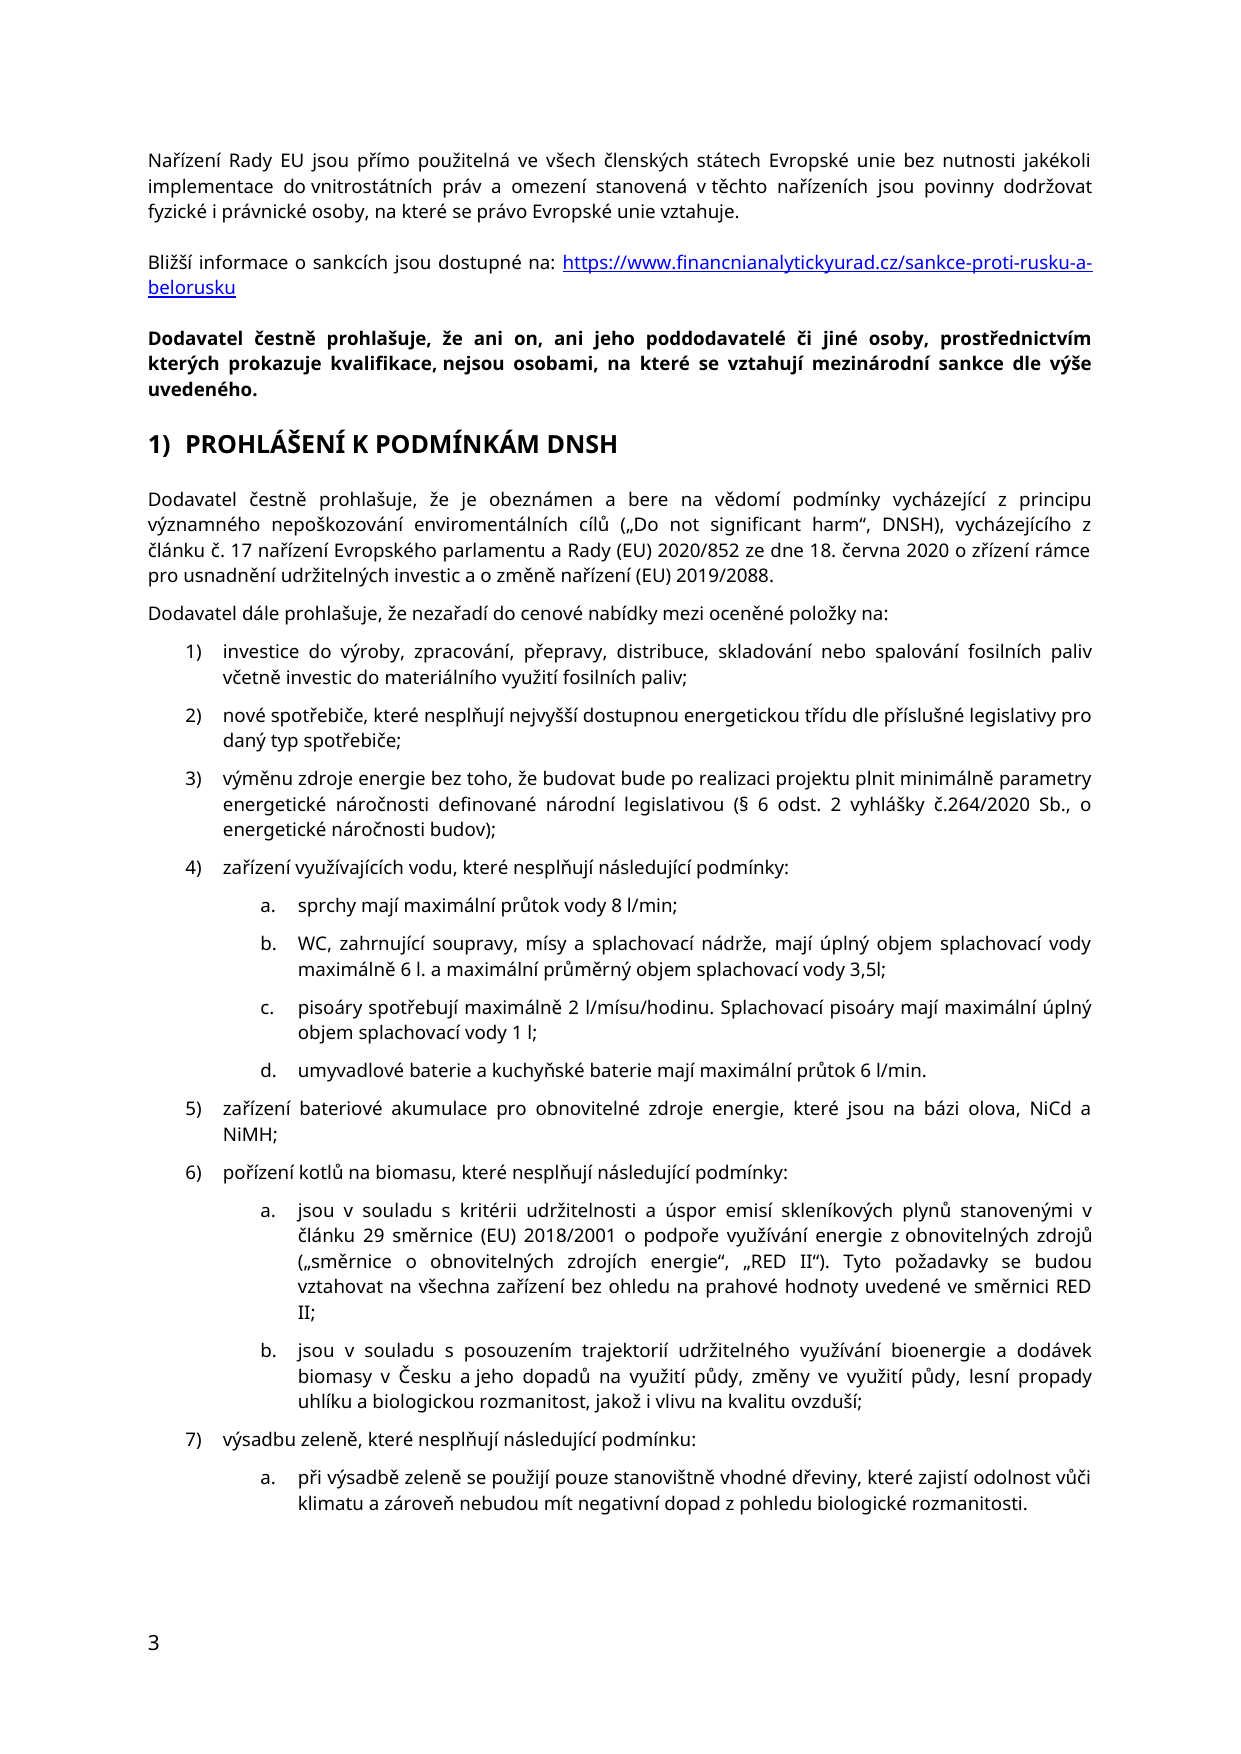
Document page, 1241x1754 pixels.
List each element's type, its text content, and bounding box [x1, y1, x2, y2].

text Dodavatel čestně prohlašuje, že ani on, ani jeho poddodavatelé či jiné osoby, prostřednictvím kterých prokazuje kvalifikace, nejsou osobami, na které se vztahují mezinárodní sankce dle výše uvedeného. [148, 325, 1093, 402]
list jsou v souladu s kritérii udržitelnosti a úspor emisí skleníkových plynů stanovenými v článku 29 směrnice (EU) 2018/2001 o podpoře využívání energie z obnovitelných zdrojů („směrnice o obnovitelných zdrojích energie“, „RED II“). Tyto požadavky se budou vztahovat na všechna zařízení bez ohledu na prahové hodnoty uvedené ve směrnici RED II; [260, 1197, 1093, 1325]
list WC, zahrnující soupravy, mísy a splachovací nádrže, mají úplný objem splachovací vody maximálně 6 l. a maximální průměrný objem splachovací vody 3,5l; [260, 931, 1093, 982]
list investice do výroby, zpracování, přepravy, distribuce, skladování nebo spalování fosilních paliv včetně investic do materiálního využití fosilních paliv; [185, 638, 1093, 689]
list pisoáry spotřebují maximálně 2 l/mísu/hodinu. Splachovací pisoáry mají maximální úplný objem splachovací vody 1 l; [260, 994, 1093, 1045]
subtitle PROHLÁŠENÍ K PODMÍNKÁM DNSH [148, 427, 1093, 461]
list zařízení bateriové akumulace pro obnovitelné zdroje energie, které jsou na bázi olova, NiCd a NiMH; [185, 1096, 1093, 1147]
list sprchy mají maximální průtok vody 8 l/min; [260, 893, 1093, 918]
text Dodavatel čestně prohlašuje, že je obeznámen a bere na vědomí podmínky vycházející z principu významného nepoškozování enviromentálních cílů („Do not significant harm“, DNSH), vycházejícího z článku č. 17 nařízení Evropského parlamentu a Rady (EU) 2020/852 ze dne 18. června 2020 o zřízení rámce pro usnadnění udržitelných investic a o změně nařízení (EU) 2019/2088. [148, 486, 1093, 588]
list pořízení kotlů na biomasu, které nesplňují následující podmínky: [185, 1159, 1093, 1185]
list nové spotřebiče, které nesplňují nejvyšší dostupnou energetickou třídu dle příslušné legislativy pro daný typ spotřebiče; [185, 702, 1093, 753]
list výsadbu zeleně, které nesplňují následující podmínku: [185, 1426, 1093, 1452]
text Nařízení Rady EU jsou přímo použitelná ve všech členských státech Evropské unie bez nutnosti jakékoli implementace do vnitrostátních práv a omezení stanovená v těchto nařízeních jsou povinny dodržovat fyzické i právnické osoby, na které se právo Evropské unie vztahuje. [148, 148, 1093, 224]
list při výsadbě zeleně se použijí pouze stanovištně vhodné dřeviny, které zajistí odolnost vůči klimatu a zároveň nebudou mít negativní dopad z pohledu biologické rozmanitosti. [260, 1464, 1093, 1516]
list umyvadlové baterie a kuchyňské baterie mají maximální průtok 6 l/min. [260, 1058, 1093, 1083]
text Bližší informace o sankcích jsou dostupné na: https://www.financnianalytickyurad.cz/sankce-proti-rusku-a-belorusku [148, 249, 1093, 300]
list výměnu zdroje energie bez toho, že budovat bude po realizaci projektu plnit minimálně parametry energetické náročnosti definované národní legislativou (§ 6 odst. 2 vyhlášky č.264/2020 Sb., o energetické náročnosti budov); [185, 766, 1093, 842]
list jsou v souladu s posouzením trajektorií udržitelného využívání bioenergie a dodávek biomasy v Česku a jeho dopadů na využití půdy, změny ve využití půdy, lesní propady uhlíku a biologickou rozmanitost, jakož i vlivu na kvalitu ovzduší; [260, 1337, 1093, 1414]
list zařízení využívajících vodu, které nesplňují následující podmínky: [185, 854, 1093, 880]
text Dodavatel dále prohlašuje, že nezařadí do cenové nabídky mezi oceněné položky na: [148, 600, 1093, 626]
